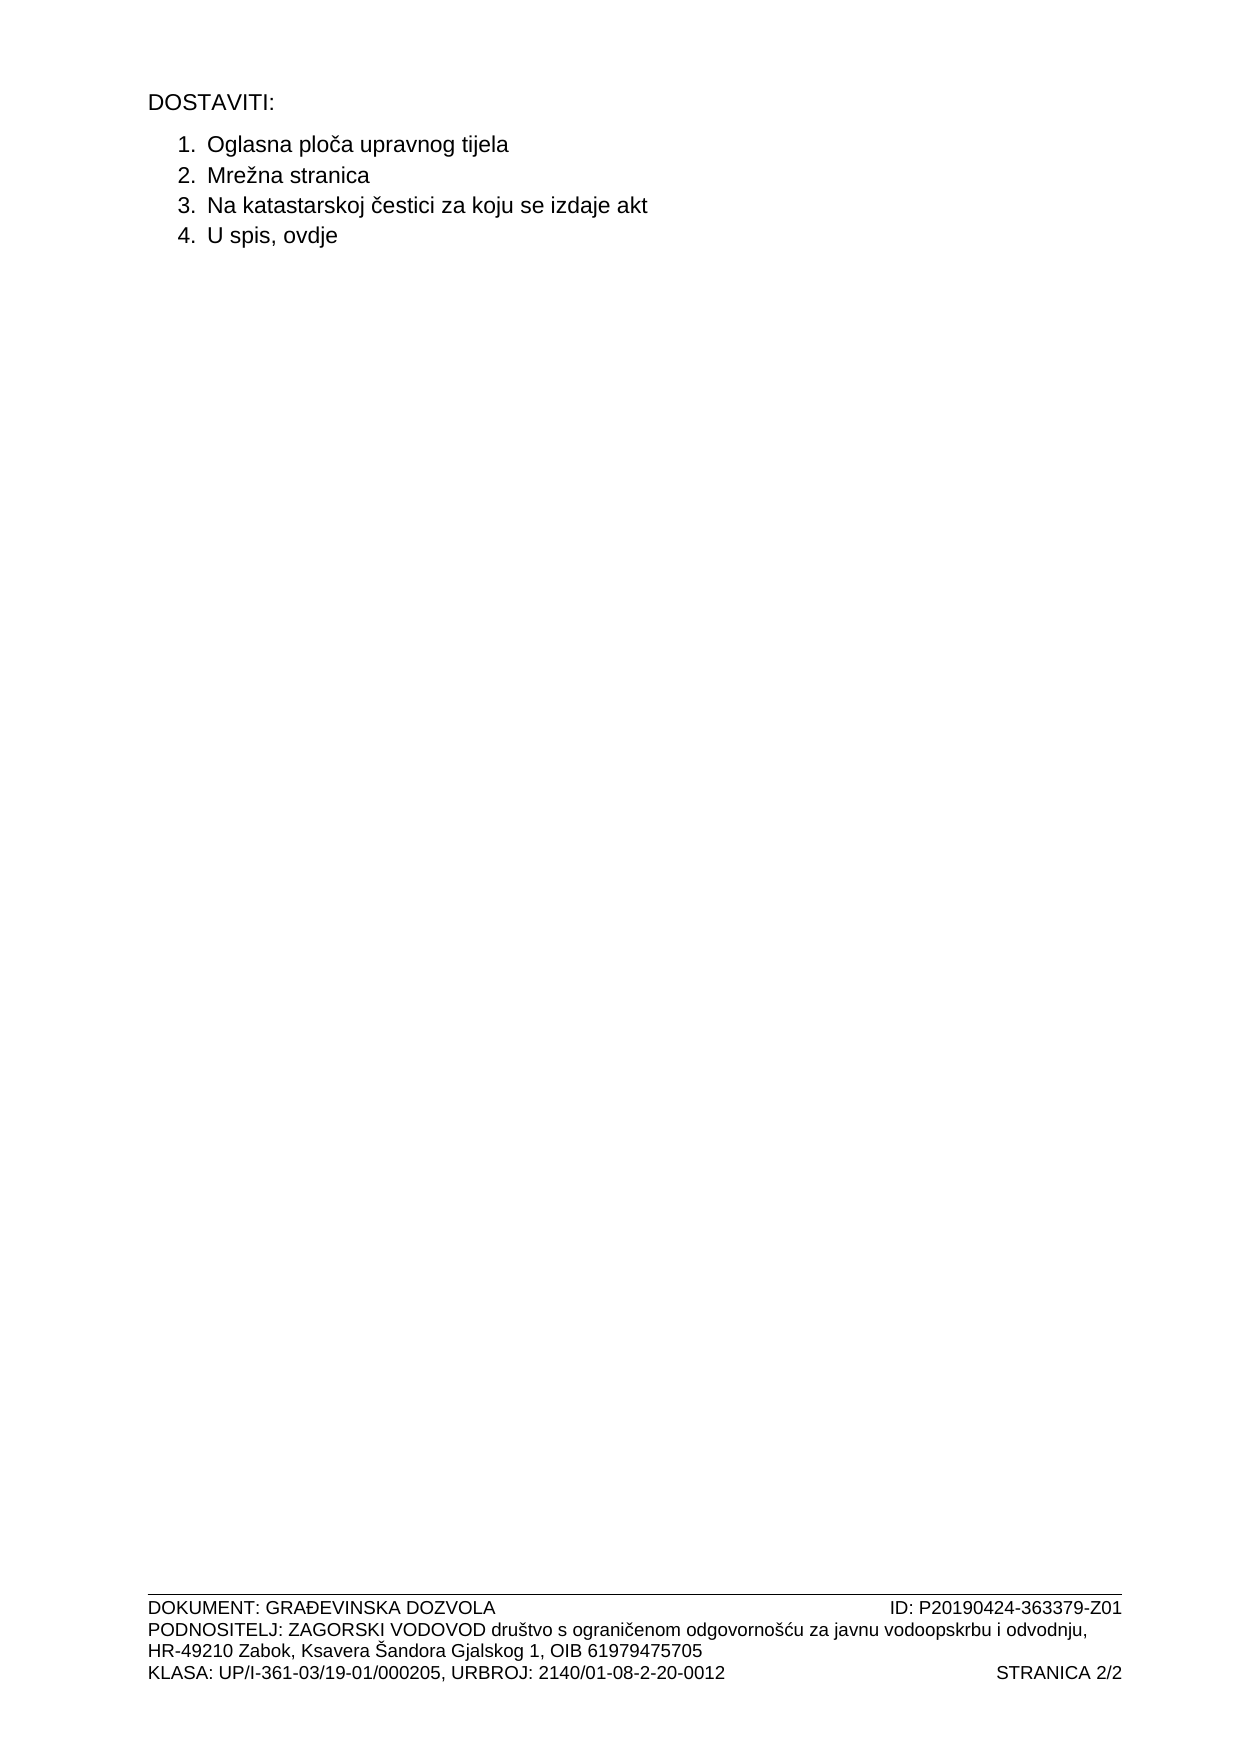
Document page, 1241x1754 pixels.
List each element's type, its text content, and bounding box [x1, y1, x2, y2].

text DOSTAVITI: [148, 89, 1122, 115]
list Na katastarskoj čestici za koju se izdaje akt [177, 192, 1122, 218]
list U spis, ovdje [177, 222, 1122, 248]
list Mrežna stranica [177, 162, 1122, 188]
list Oglasna ploča upravnog tijela [177, 131, 1122, 158]
